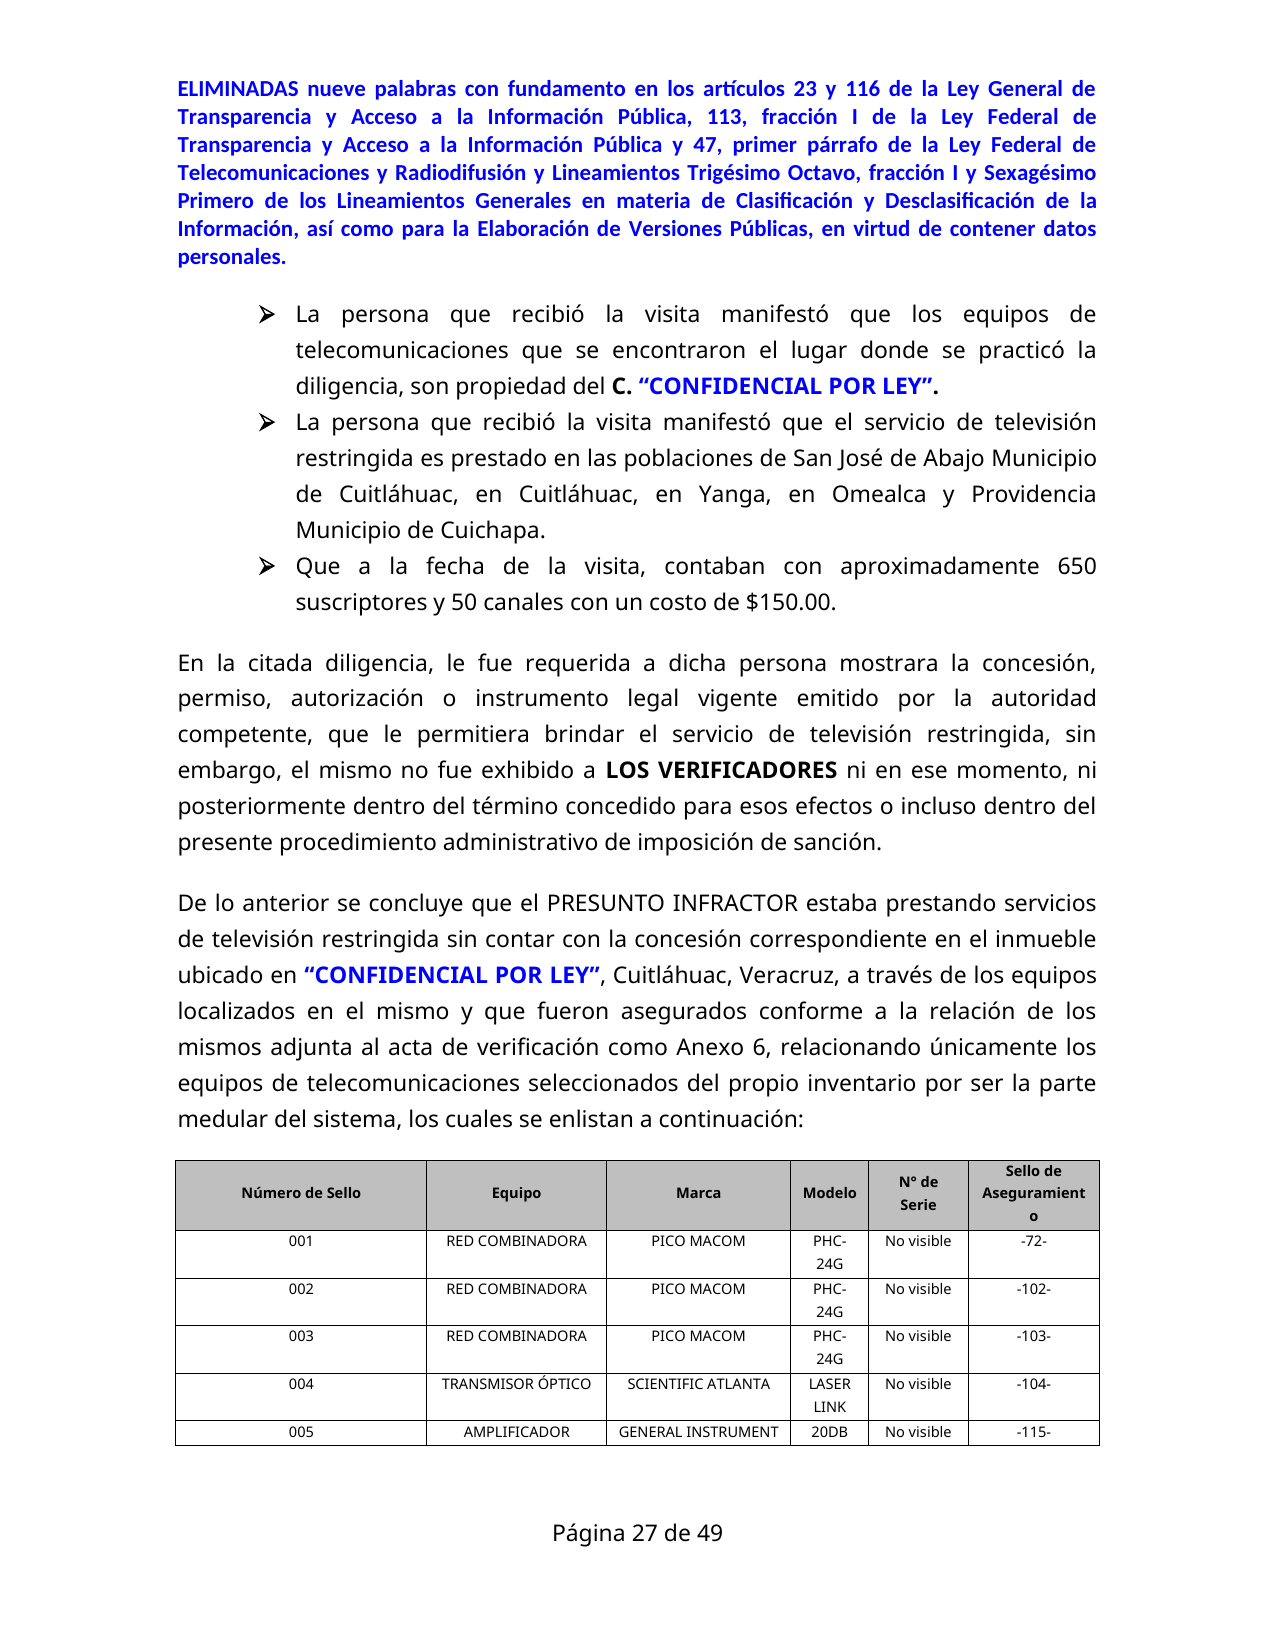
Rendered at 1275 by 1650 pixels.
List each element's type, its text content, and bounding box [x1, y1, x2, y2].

table_header Número de Sello [176, 1161, 426, 1230]
text En la citada diligencia, le fue requerida a dicha persona mostrara la concesión, permiso, autorización o instrumento legal vigente emitido por la autoridad competente, que le permitiera brindar el servicio de televisión restringida, sin embargo, el mismo no fue exhibido a LOS VERIFICADORES ni en ese momento, ni posteriormente dentro del término concedido para esos efectos o incluso dentro del presente procedimiento administrativo de imposición de sanción. [177, 646, 1098, 857]
table_cell SCIENTIFIC ATLANTA [607, 1374, 790, 1420]
table_header N° de Serie [869, 1161, 968, 1230]
table_cell RED COMBINADORA [427, 1231, 606, 1277]
table_cell PICO MACOM [607, 1326, 790, 1373]
table_cell No visible [869, 1231, 968, 1277]
table_header Modelo [791, 1161, 868, 1230]
table_cell PICO MACOM [607, 1279, 790, 1325]
table_cell 001 [176, 1231, 426, 1277]
table_cell No visible [869, 1279, 968, 1325]
table_cell No visible [869, 1326, 968, 1373]
table_cell 004 [176, 1374, 426, 1420]
table_header Marca [607, 1161, 790, 1230]
table_cell GENERAL INSTRUMENT [607, 1421, 790, 1445]
table_cell -103- [969, 1326, 1099, 1373]
table_header Equipo [427, 1161, 606, 1230]
table_cell TRANSMISOR ÓPTICO [427, 1374, 606, 1420]
table_header Sello de Aseguramiento [969, 1161, 1099, 1230]
table_cell No visible [869, 1374, 968, 1420]
table_cell -102- [969, 1279, 1099, 1325]
table_cell No visible [869, 1421, 968, 1445]
table_cell PHC-24G [791, 1326, 868, 1373]
table_cell -104- [969, 1374, 1099, 1420]
table_cell RED COMBINADORA [427, 1279, 606, 1325]
list Que a la fecha de la visita, contaban con aproximadamente 650 suscriptores y 50 canales con un costo de $150.00. [258, 549, 1098, 617]
table_cell RED COMBINADORA [427, 1326, 606, 1373]
table_cell PICO MACOM [607, 1231, 790, 1277]
list La persona que recibió la visita manifestó que el servicio de televisión restringida es prestado en las poblaciones de San José de Abajo Municipio de Cuitláhuac, en Cuitláhuac, en Yanga, en Omealca y Providencia Municipio de Cuichapa. [258, 406, 1098, 545]
text De lo anterior se concluye que el PRESUNTO INFRACTOR estaba prestando servicios de televisión restringida sin contar con la concesión correspondiente en el inmueble ubicado en “CONFIDENCIAL POR LEY”, Cuitláhuac, Veracruz, a través de los equipos localizados en el mismo y que fueron asegurados conforme a la relación de los mismos adjunta al acta de verificación como Anexo 6, relacionando únicamente los equipos de telecomunicaciones seleccionados del propio inventario por ser la parte medular del sistema, los cuales se enlistan a continuación: [177, 887, 1098, 1134]
table_cell 20DB [791, 1421, 868, 1445]
table_cell PHC-24G [791, 1279, 868, 1325]
table_cell -72- [969, 1231, 1099, 1277]
table_cell LASER LINK [791, 1374, 868, 1420]
table_cell 003 [176, 1326, 426, 1373]
table_cell PHC-24G [791, 1231, 868, 1277]
table_cell AMPLIFICADOR [427, 1421, 606, 1445]
table_cell 002 [176, 1279, 426, 1325]
list La persona que recibió la visita manifestó que los equipos de telecomunicaciones que se encontraron el lugar donde se practicó la diligencia, son propiedad del C. “CONFIDENCIAL POR LEY”. [258, 298, 1098, 401]
table_cell -115- [969, 1421, 1099, 1445]
table_cell 005 [176, 1421, 426, 1445]
